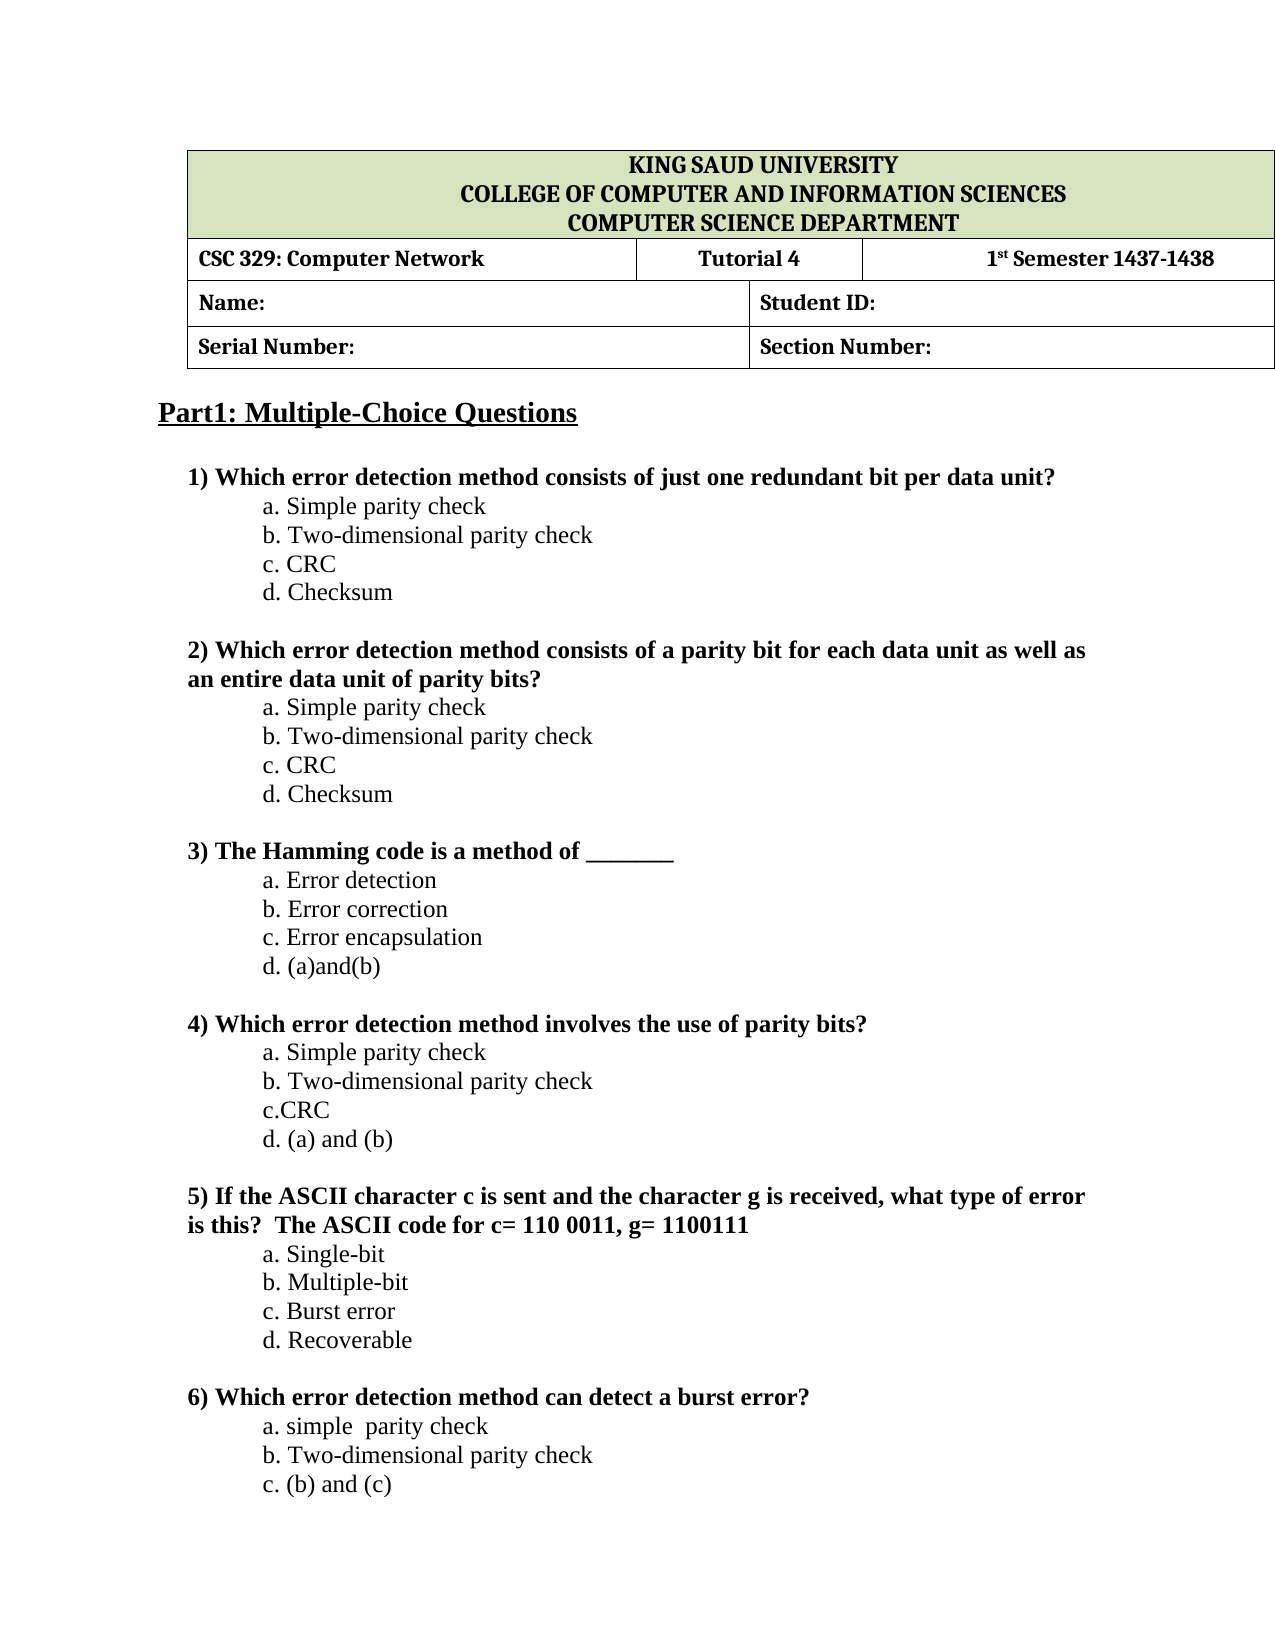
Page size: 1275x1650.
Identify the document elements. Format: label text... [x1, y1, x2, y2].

text d. (a)and(b) [262, 951, 1087, 980]
text b. Two-dimensional parity check [262, 1440, 1087, 1469]
text Part1: Multiple-Choice Questions [158, 395, 1087, 429]
text a. Simple parity check [262, 692, 1087, 721]
text d. Recoverable [262, 1325, 1087, 1354]
text 2) Which error detection method consists of a parity bit for each data unit as well as an entire data unit of parity bits? [187, 635, 1087, 692]
text c. CRC [262, 549, 1087, 577]
table_cell Name: [188, 281, 749, 326]
text b. Multiple-bit [262, 1267, 1087, 1296]
text a. Error detection [262, 865, 1087, 894]
text b. Two-dimensional parity check [262, 721, 1087, 750]
text b. Error correction [262, 894, 1087, 922]
text c. Error encapsulation [262, 922, 1087, 951]
text d. Checksum [262, 779, 1087, 807]
text d. (a) and (b) [262, 1124, 1087, 1152]
text c. CRC [262, 750, 1087, 779]
text c. (b) and (c) [262, 1469, 1087, 1497]
table_cell 1st Semester 1437-1438 [863, 239, 1274, 280]
table_cell Student ID: [750, 281, 1274, 326]
text c. Burst error [262, 1296, 1087, 1325]
table_cell CSC 329: Computer Network [188, 239, 636, 280]
table_cell Serial Number: [188, 327, 749, 368]
text b. Two-dimensional parity check [262, 1066, 1087, 1095]
table_cell Section Number: [750, 327, 1274, 368]
table_header KING SAUD UNIVERSITY COLLEGE OF COMPUTER AND INFORMATION SCIENCES COMPUTER SCIENCE DEPARTMENT [188, 151, 1274, 238]
text c.CRC [262, 1095, 1087, 1124]
table_cell Tutorial 4 [637, 239, 862, 280]
text b. Two-dimensional parity check [262, 520, 1087, 549]
text a. Simple parity check [262, 1037, 1087, 1066]
text 5) If the ASCII character c is sent and the character g is received, what type of error is this? The ASCII code for c= 110 0011, g= 1100111 [187, 1181, 1087, 1239]
text 6) Which error detection method can detect a burst error? [187, 1382, 1087, 1411]
text 4) Which error detection method involves the use of parity bits? [187, 1009, 1087, 1037]
text 3) The Hamming code is a method of _______ [187, 836, 1087, 865]
text d. Checksum [262, 577, 1087, 606]
text 1) Which error detection method consists of just one redundant bit per data unit? [187, 462, 1087, 491]
text a. Simple parity check [262, 491, 1087, 520]
text a. simple parity check [262, 1411, 1087, 1440]
text a. Single-bit [262, 1239, 1087, 1267]
